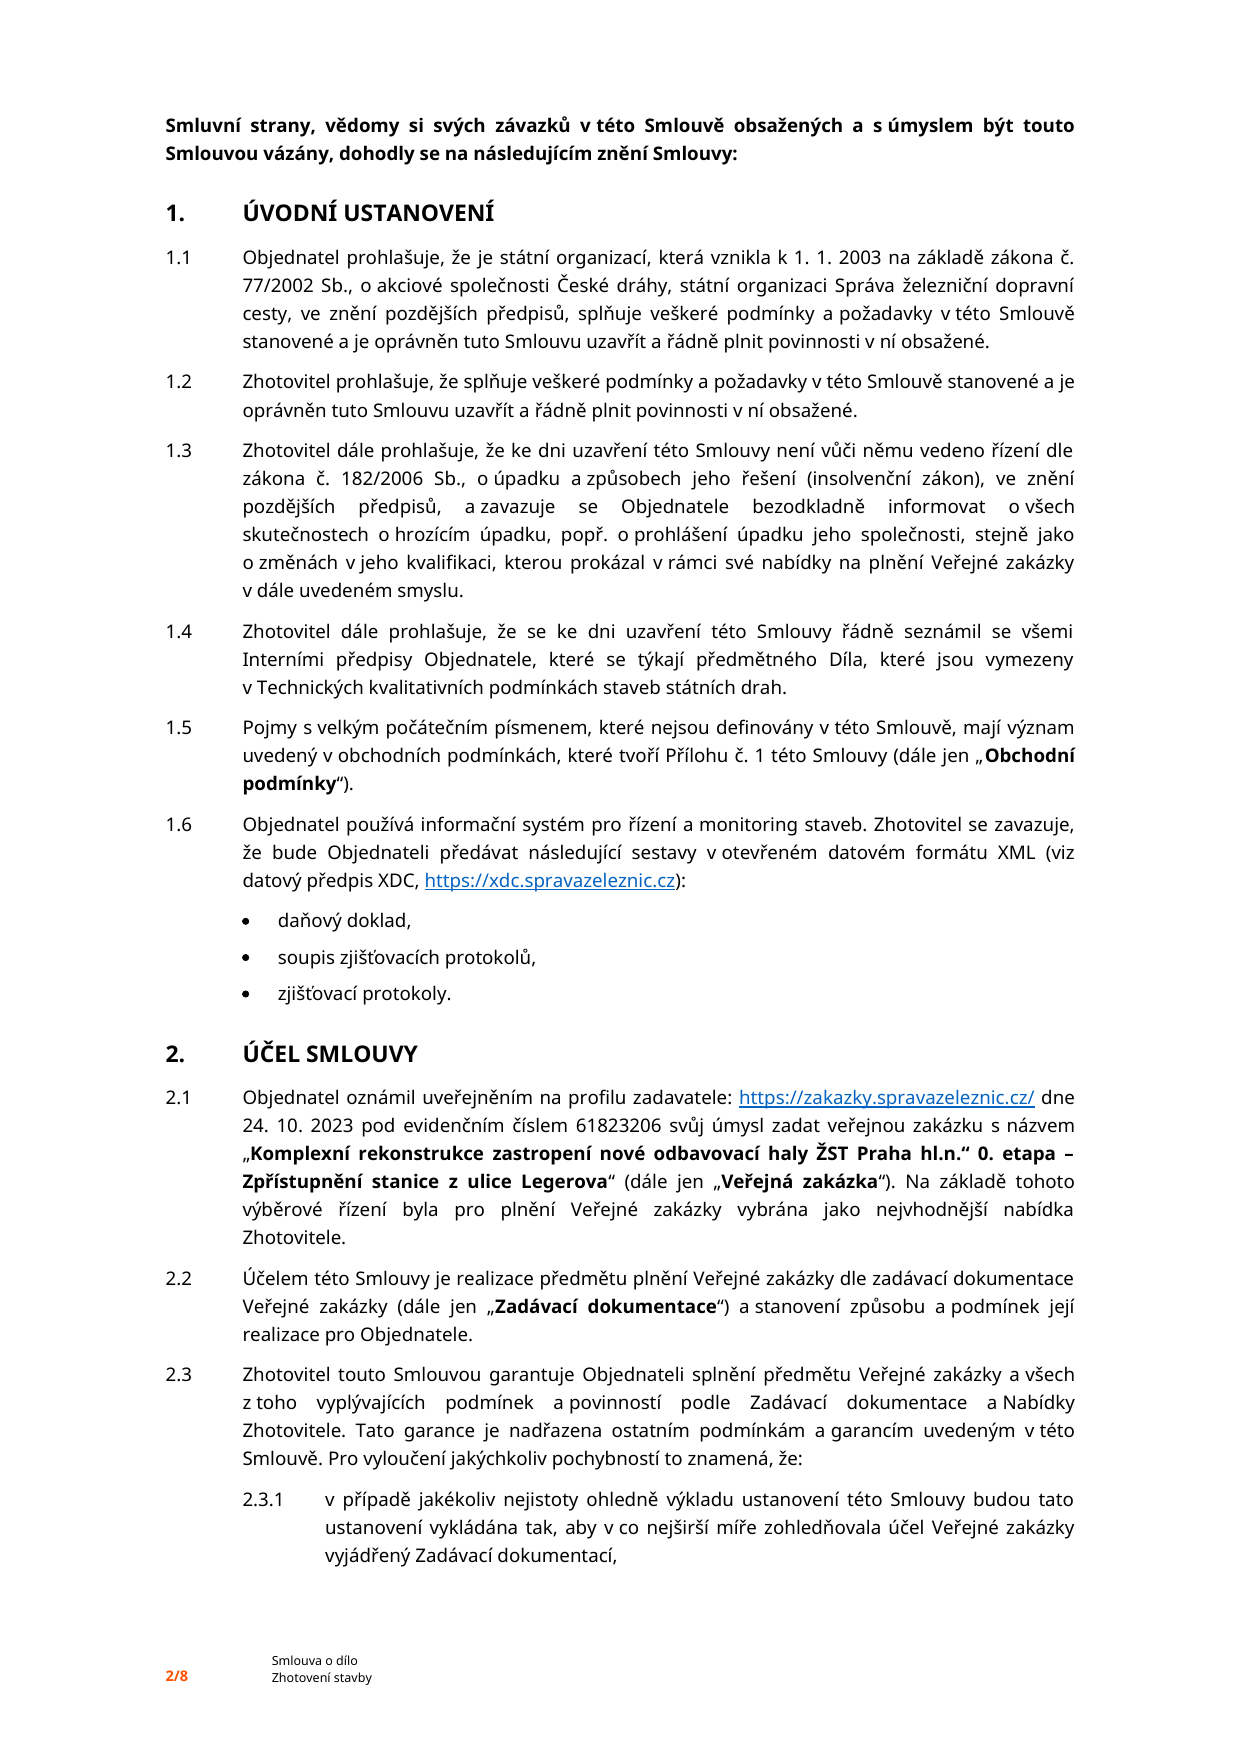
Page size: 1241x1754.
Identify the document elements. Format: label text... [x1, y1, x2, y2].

text daňový doklad, [242, 908, 1075, 933]
text soupis zjišťovacích protokolů, [242, 944, 1075, 969]
text Zhotovitel touto Smlouvou garantuje Objednateli splnění předmětu Veřejné zakázky a všech z toho vyplývajících podmínek a povinností podle Zadávací dokumentace a Nabídky Zhotovitele. Tato garance je nadřazena ostatním podmínkám a garancím uvedeným v této Smlouvě. Pro vyloučení jakýchkoliv pochybností to znamená, že: [165, 1362, 1075, 1471]
text Zhotovitel prohlašuje, že splňuje veškeré podmínky a požadavky v této Smlouvě stanovené a je oprávněn tuto Smlouvu uzavřít a řádně plnit povinnosti v ní obsažené. [165, 369, 1075, 422]
text Pojmy s velkým počátečním písmenem, které nejsou definovány v této Smlouvě, mají význam uvedený v obchodních podmínkách, které tvoří Přílohu č. 1 této Smlouvy (dále jen „Obchodní podmínky“). [165, 714, 1075, 796]
text Objednatel prohlašuje, že je státní organizací, která vznikla k 1. 1. 2003 na základě zákona č. 77/2002 Sb., o akciové společnosti České dráhy, státní organizaci Správa železniční dopravní cesty, ve znění pozdějších předpisů, splňuje veškeré podmínky a požadavky v této Smlouvě stanovené a je oprávněn tuto Smlouvu uzavřít a řádně plnit povinnosti v ní obsažené. [165, 244, 1075, 354]
text Zhotovitel dále prohlašuje, že ke dni uzavření této Smlouvy není vůči němu vedeno řízení dle zákona č. 182/2006 Sb., o úpadku a způsobech jeho řešení (insolvenční zákon), ve znění pozdějších předpisů, a zavazuje se Objednatele bezodkladně informovat o všech skutečnostech o hrozícím úpadku, popř. o prohlášení úpadku jeho společnosti, stejně jako o změnách v jeho kvalifikaci, kterou prokázal v rámci své nabídky na plnění Veřejné zakázky v dále uvedeném smyslu. [165, 437, 1075, 603]
text ÚČEL SMLOUVY [165, 1038, 1075, 1069]
text Objednatel oznámil uveřejněním na profilu zadavatele: https://zakazky.spravazeleznic.cz/ dne 24. 10. 2023 pod evidenčním číslem 61823206 svůj úmysl zadat veřejnou zakázku s názvem „Komplexní rekonstrukce zastropení nové odbavovací haly ŽST Praha hl.n.“ 0. etapa – Zpřístupnění stanice z ulice Legerova“ (dále jen „Veřejná zakázka“). Na základě tohoto výběrové řízení byla pro plnění Veřejné zakázky vybrána jako nejvhodnější nabídka Zhotovitele. [165, 1084, 1075, 1250]
text Účelem této Smlouvy je realizace předmětu plnění Veřejné zakázky dle zadávací dokumentace Veřejné zakázky (dále jen „Zadávací dokumentace“) a stanovení způsobu a podmínek její realizace pro Objednatele. [165, 1265, 1075, 1347]
text Smluvní strany, vědomy si svých závazků v této Smlouvě obsažených a s úmyslem být touto Smlouvou vázány, dohodly se na následujícím znění Smlouvy: [165, 112, 1075, 166]
text Objednatel používá informační systém pro řízení a monitoring staveb. Zhotovitel se zavazuje, že bude Objednateli předávat následující sestavy v otevřeném datovém formátu XML (viz datový předpis XDC, https://xdc.spravazeleznic.cz): [165, 811, 1075, 893]
text zjišťovací protokoly. [242, 980, 1075, 1006]
text ÚVODNÍ USTANOVENÍ [165, 197, 1075, 229]
text Zhotovitel dále prohlašuje, že se ke dni uzavření této Smlouvy řádně seznámil se všemi Interními předpisy Objednatele, které se týkají předmětného Díla, které jsou vymezeny v Technických kvalitativních podmínkách staveb státních drah. [165, 618, 1075, 699]
text v případě jakékoliv nejistoty ohledně výkladu ustanovení této Smlouvy budou tato ustanovení vykládána tak, aby v co nejširší míře zohledňovala účel Veřejné zakázky vyjádřený Zadávací dokumentací, [242, 1486, 1075, 1568]
